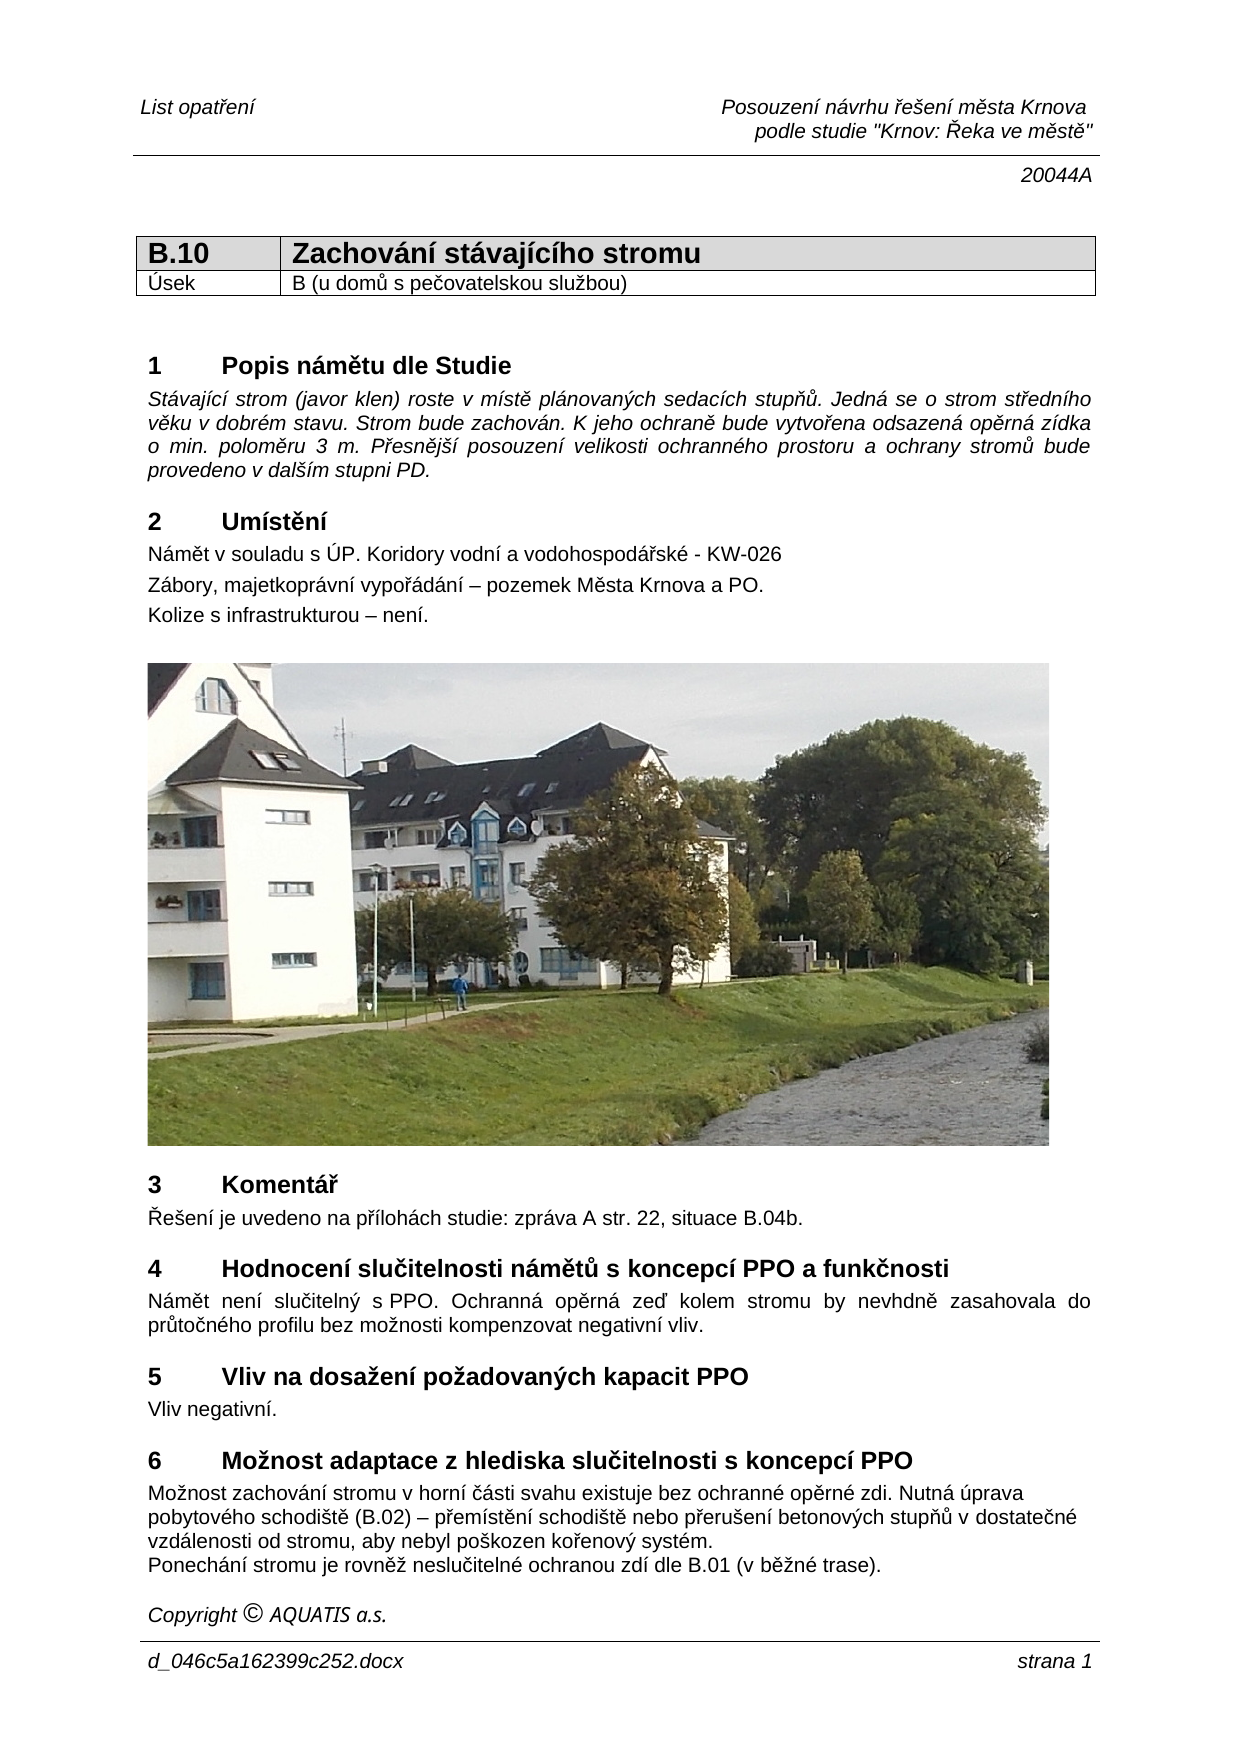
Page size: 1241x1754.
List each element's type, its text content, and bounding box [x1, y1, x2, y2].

table_cell Úsek [137, 271, 280, 295]
table_cell B (u domů s pečovatelskou službou) [281, 271, 1095, 295]
text 2 Umístění [148, 507, 1092, 536]
text 5 Vliv na dosažení požadovaných kapacit PPO [148, 1362, 1092, 1391]
table_header B.10 [137, 237, 280, 270]
text Zábory, majetkoprávní vypořádání – pozemek Města Krnova a PO. [148, 572, 1092, 596]
text Řešení je uvedeno na přílohách studie: zpráva A str. 22, situace B.04b. [148, 1205, 1092, 1229]
text 3 Komentář [148, 1170, 1092, 1199]
text Stávající strom (javor klen) roste v místě plánovaných sedacích stupňů. Jedná se o strom středního věku v dobrém stavu. Strom bude zachován. K jeho ochraně bude vytvořena odsazená opěrná zídka o min. poloměru 3 m. Přesnější posouzení velikosti ochranného prostoru a ochrany stromů bude provedeno v dalším stupni PD. [148, 386, 1092, 482]
text Námět není slučitelný s PPO. Ochranná opěrná zeď kolem stromu by nevhdně zasahovala do průtočného profilu bez možnosti kompenzovat negativní vliv. [148, 1289, 1092, 1337]
text 1 Popis námětu dle Studie [148, 351, 1092, 380]
text Námět v souladu s ÚP. Koridory vodní a vodohospodářské - KW-026 [148, 542, 1092, 566]
table_header Zachování stávajícího stromu [281, 237, 1095, 270]
picture [147, 663, 1050, 1146]
text Možnost zachování stromu v horní části svahu existuje bez ochranné opěrné zdi. Nutná úprava pobytového schodiště (B.02) – přemístění schodiště nebo přerušení betonových stupňů v dostatečné vzdálenosti od stromu, aby nebyl poškozen kořenový systém. [148, 1481, 1092, 1553]
text 4 Hodnocení slučitelnosti námětů s koncepcí PPO a funkčnosti [148, 1254, 1092, 1283]
text Ponechání stromu je rovněž neslučitelné ochranou zdí dle B.01 (v běžné trase). [148, 1553, 1092, 1577]
text Vliv negativní. [148, 1397, 1092, 1421]
text 6 Možnost adaptace z hlediska slučitelnosti s koncepcí PPO [148, 1446, 1092, 1475]
text Kolize s infrastrukturou – není. [148, 603, 1092, 627]
